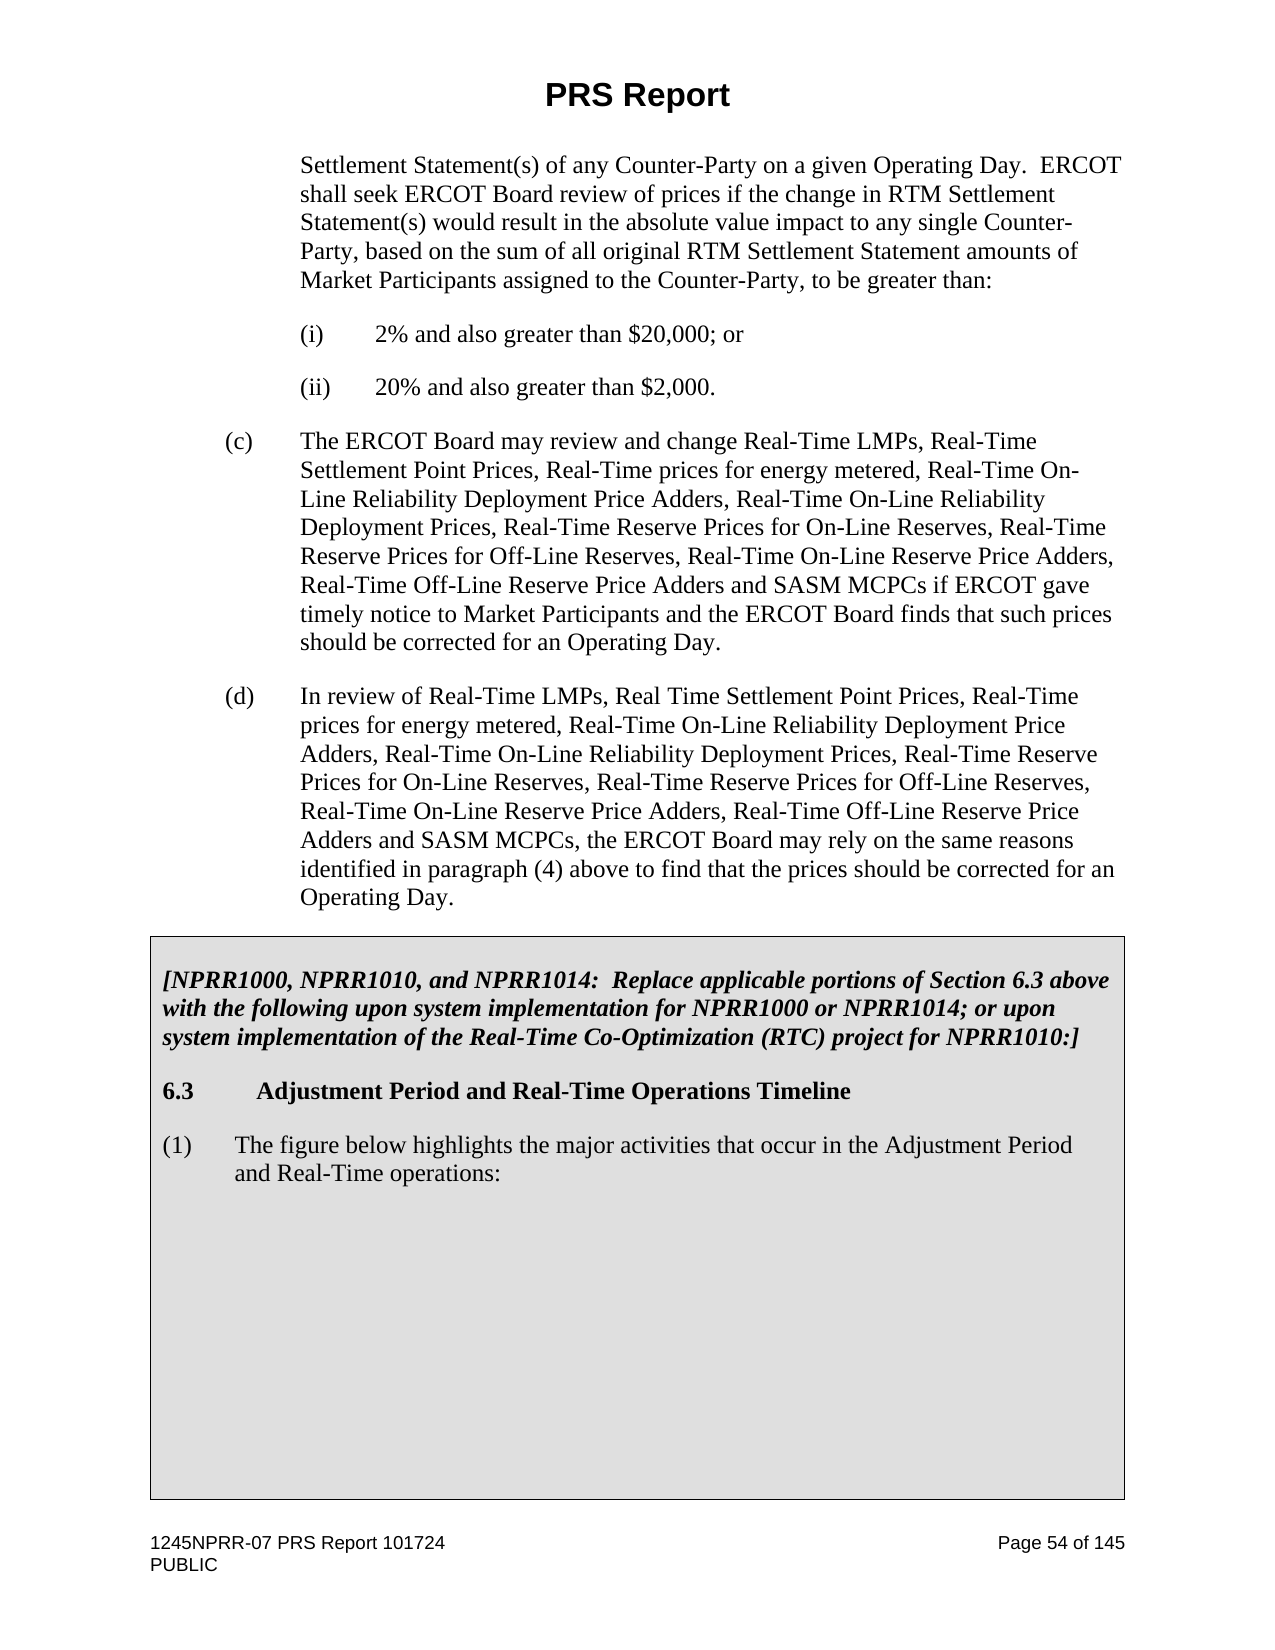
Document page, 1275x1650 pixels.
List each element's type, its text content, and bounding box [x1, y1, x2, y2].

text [225, 150, 1125, 294]
text (c) The ERCOT Board may review and change Real-Time LMPs, Real-Time Settlement Point Prices, Real-Time prices for energy metered, Real-Time On-Line Reliability Deployment Price Adders, Real-Time On-Line Reliability Deployment Prices, Real-Time Reserve Prices for On-Line Reserves, Real-Time Reserve Prices for Off-Line Reserves, Real-Time On-Line Reserve Price Adders, Real-Time Off-Line Reserve Price Adders and SASM MCPCs if ERCOT gave timely notice to Market Participants and the ERCOT Board finds that such prices should be corrected for an Operating Day. [225, 426, 1125, 656]
text (i) 2% and also greater than $20,000; or [300, 319, 1125, 347]
text (ii) 20% and also greater than $2,000. [300, 372, 1125, 401]
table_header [151, 937, 1124, 1499]
text (d) In review of Real-Time LMPs, Real Time Settlement Point Prices, Real-Time prices for energy metered, Real-Time On-Line Reliability Deployment Price Adders, Real-Time On-Line Reliability Deployment Prices, Real-Time Reserve Prices for On-Line Reserves, Real-Time Reserve Prices for Off-Line Reserves, Real-Time On-Line Reserve Price Adders, Real-Time Off-Line Reserve Price Adders and SASM MCPCs, the ERCOT Board may rely on the same reasons identified in paragraph (4) above to find that the prices should be corrected for an Operating Day. [225, 681, 1125, 911]
